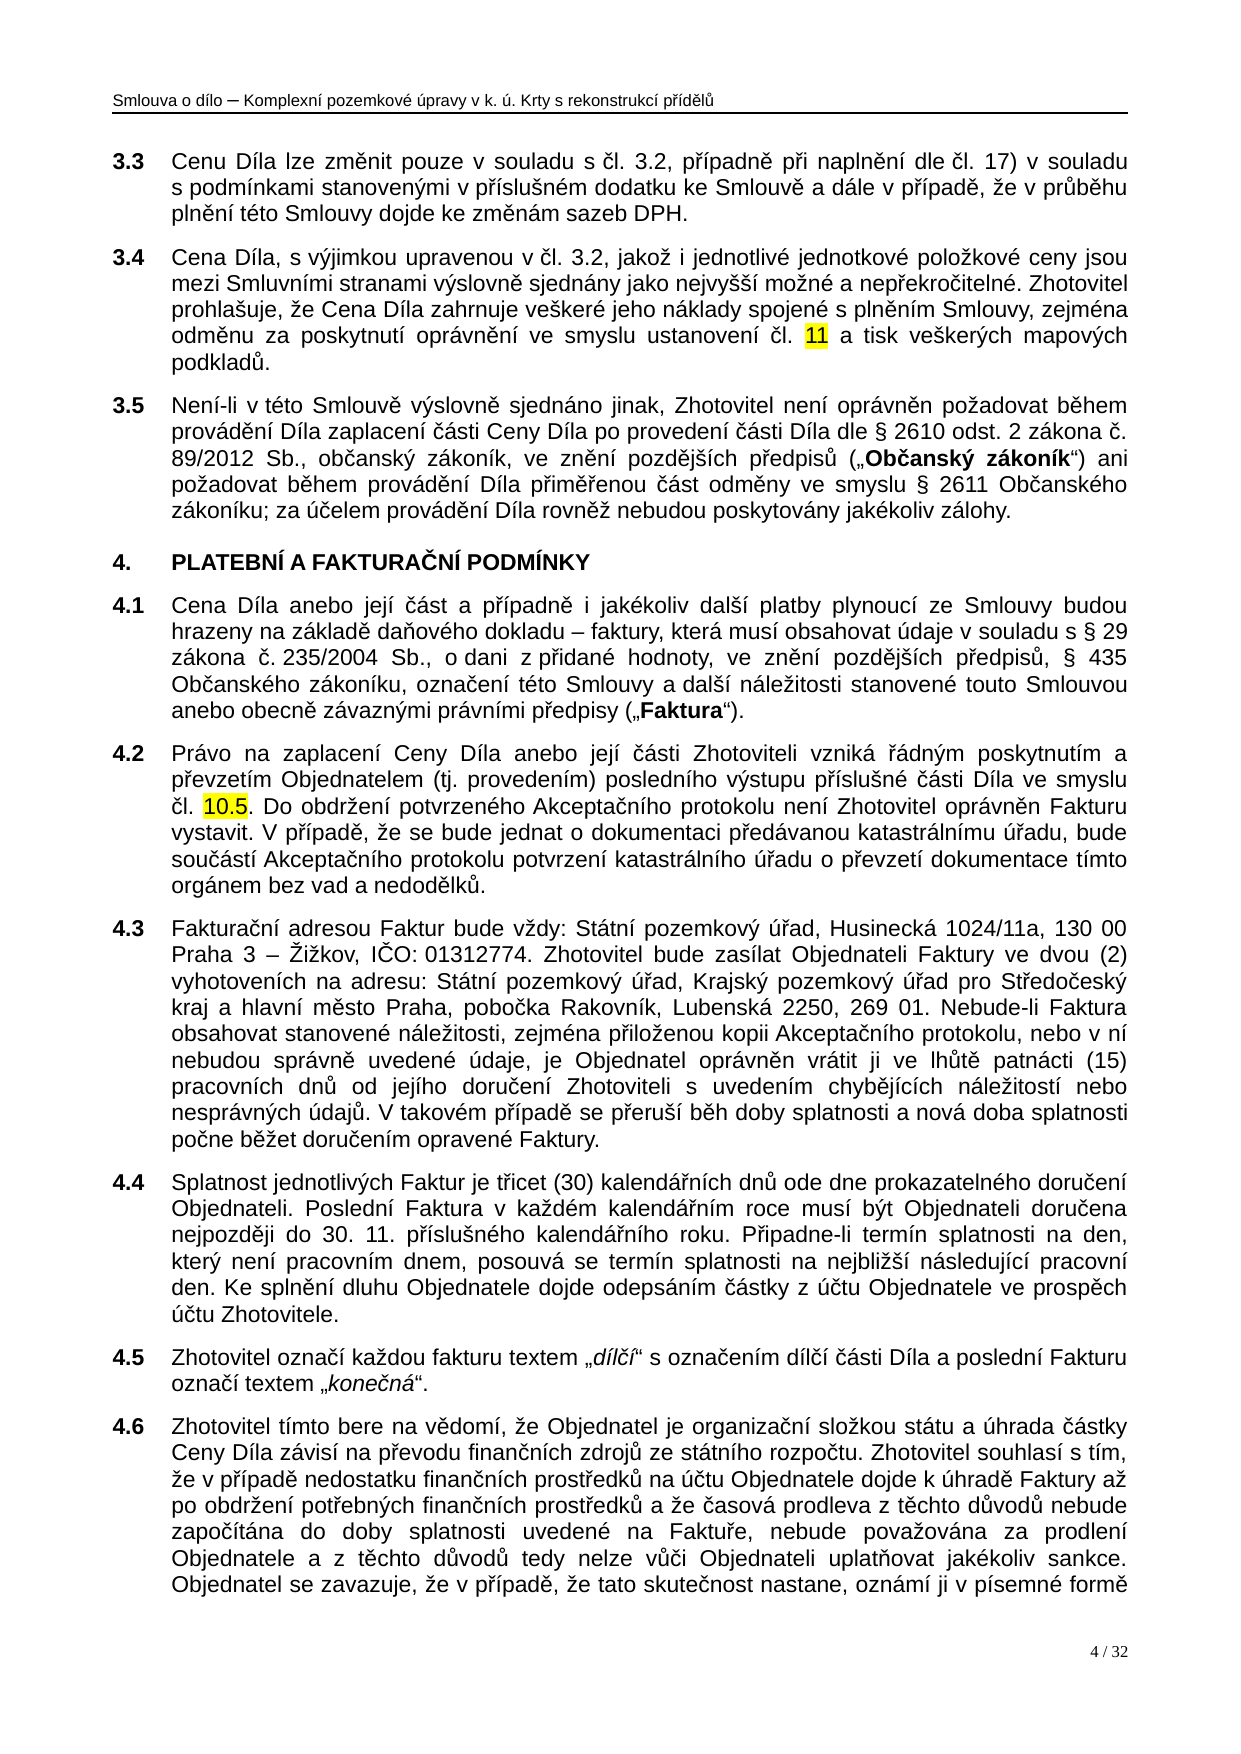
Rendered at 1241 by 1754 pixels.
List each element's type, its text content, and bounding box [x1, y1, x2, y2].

text Cenu Díla lze změnit pouze v souladu s čl. 3.2, případně při naplnění dle čl. 17) v souladu s podmínkami stanovenými v příslušném dodatku ke Smlouvě a dále v případě, že v průběhu plnění této Smlouvy dojde ke změnám sazeb DPH. [112, 148, 1128, 227]
text Zhotovitel označí každou fakturu textem „dílčí“ s označením dílčí části Díla a poslední Fakturu označí textem „konečná“. [112, 1343, 1128, 1396]
text Není-li v této Smlouvě výslovně sjednáno jinak, Zhotovitel není oprávněn požadovat během provádění Díla zaplacení části Ceny Díla po provedení části Díla dle § 2610 odst. 2 zákona č. 89/2012 Sb., občanský zákoník, ve znění pozdějších předpisů („Občanský zákoník“) ani požadovat během provádění Díla přiměřenou část odměny ve smyslu § 2611 Občanského zákoníku; za účelem provádění Díla rovněž nebudou poskytovány jakékoliv zálohy. [112, 392, 1128, 524]
text Splatnost jednotlivých Faktur je třicet (30) kalendářních dnů ode dne prokazatelného doručení Objednateli. Poslední Faktura v každém kalendářním roce musí být Objednateli doručena nejpozději do 30. 11. příslušného kalendářního roku. Připadne-li termín splatnosti na den, který není pracovním dnem, posouvá se termín splatnosti na nejbližší následující pracovní den. Ke splnění dluhu Objednatele dojde odepsáním částky z účtu Objednatele ve prospěch účtu Zhotovitele. [112, 1169, 1128, 1327]
text Cena Díla anebo její část a případně i jakékoliv další platby plynoucí ze Smlouvy budou hrazeny na základě daňového dokladu – faktury, která musí obsahovat údaje v souladu s § 29 zákona č. 235/2004 Sb., o dani z přidané hodnoty, ve znění pozdějších předpisů, § 435 Občanského zákoníku, označení této Smlouvy a další náležitosti stanovené touto Smlouvou anebo obecně závaznými právními předpisy („Faktura“). [112, 592, 1128, 723]
text Cena Díla, s výjimkou upravenou v čl. 3.2, jakož i jednotlivé jednotkové položkové ceny jsou mezi Smluvními stranami výslovně sjednány jako nejvyšší možné a nepřekročitelné. Zhotovitel prohlašuje, že Cena Díla zahrnuje veškeré jeho náklady spojené s plněním Smlouvy, zejména odměnu za poskytnutí oprávnění ve smyslu ustanovení čl. 11 a tisk veškerých mapových podkladů. [112, 243, 1128, 375]
text Právo na zaplacení Ceny Díla anebo její části Zhotoviteli vzniká řádným poskytnutím a převzetím Objednatelem (tj. provedením) posledního výstupu příslušné části Díla ve smyslu čl. 10.6. Do obdržení potvrzeného Akceptačního protokolu není Zhotovitel oprávněn Fakturu vystavit. V případě, že se bude jednat o dokumentaci předávanou katastrálnímu úřadu, bude součástí Akceptačního protokolu potvrzení katastrálního úřadu o převzetí dokumentace tímto orgánem bez vad a nedodělků. [112, 740, 1128, 898]
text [112, 1413, 1128, 1597]
text Fakturační adresou Faktur bude vždy: Státní pozemkový úřad, Husinecká 1024/11a, 130 00 Praha 3 – Žižkov, IČO: 01312774. Zhotovitel bude zasílat Objednateli Faktury ve dvou (2) vyhotoveních na adresu: Státní pozemkový úřad, Krajský pozemkový úřad pro Středočeský kraj a hlavní město Praha, pobočka Rakovník, Lubenská 2250, 269 01. Nebude-li Faktura obsahovat stanovené náležitosti, zejména přiloženou kopii Akceptačního protokolu, nebo v ní nebudou správně uvedené údaje, je Objednatel oprávněn vrátit ji ve lhůtě patnácti (15) pracovních dnů od jejího doručení Zhotoviteli s uvedením chybějících náležitostí nebo nesprávných údajů. V takovém případě se přeruší běh doby splatnosti a nová doba splatnosti počne běžet doručením opravené Faktury. [112, 915, 1128, 1152]
text Platební a fakturační podmínky [112, 549, 1128, 575]
